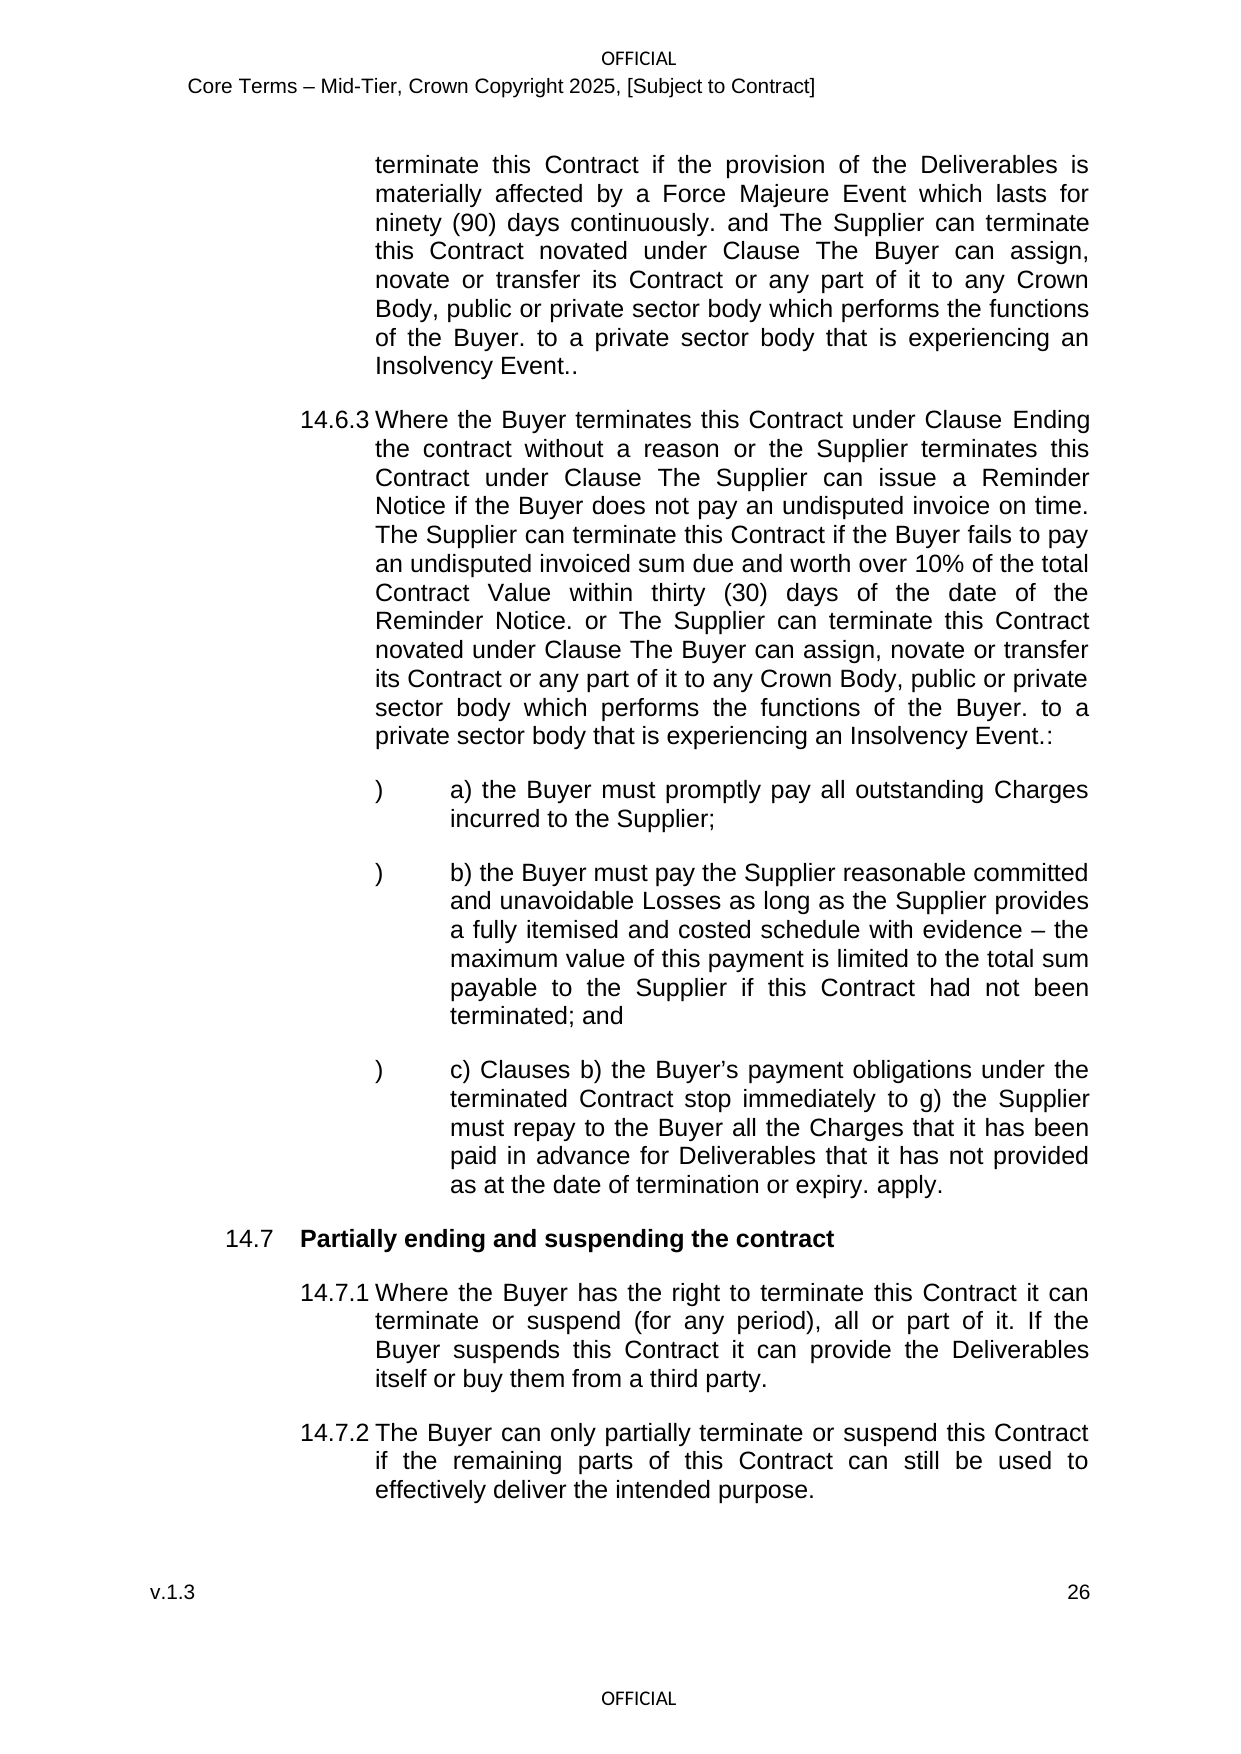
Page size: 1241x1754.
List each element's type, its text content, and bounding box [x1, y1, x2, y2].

list a) the Buyer must promptly pay all outstanding Charges incurred to the Supplier; [375, 775, 1090, 832]
list Where the Buyer has the right to terminate this Contract it can terminate or suspend (for any period), all or part of it. If the Buyer suspends this Contract it can provide the Deliverables itself or buy them from a third party. [300, 1277, 1090, 1392]
list b) the Buyer must pay the Supplier reasonable committed and unavoidable Losses as long as the Supplier provides a fully itemised and costed schedule with evidence – the maximum value of this payment is limited to the total sum payable to the Supplier if this Contract had not been terminated; and [375, 857, 1090, 1030]
list Where the Buyer terminates this Contract under Clause 14.3 or the Supplier terminates this Contract under Clause 14.6.1 or 27.5: [300, 405, 1090, 750]
list c) Clauses 14.5.1(b) to 14.5.1(g) apply. [375, 1055, 1090, 1199]
list The Buyer can only partially terminate or suspend this Contract if the remaining parts of this Contract can still be used to effectively deliver the intended purpose. [300, 1417, 1090, 1504]
list Partially ending and suspending the contract [225, 1224, 1090, 1252]
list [300, 150, 1090, 380]
